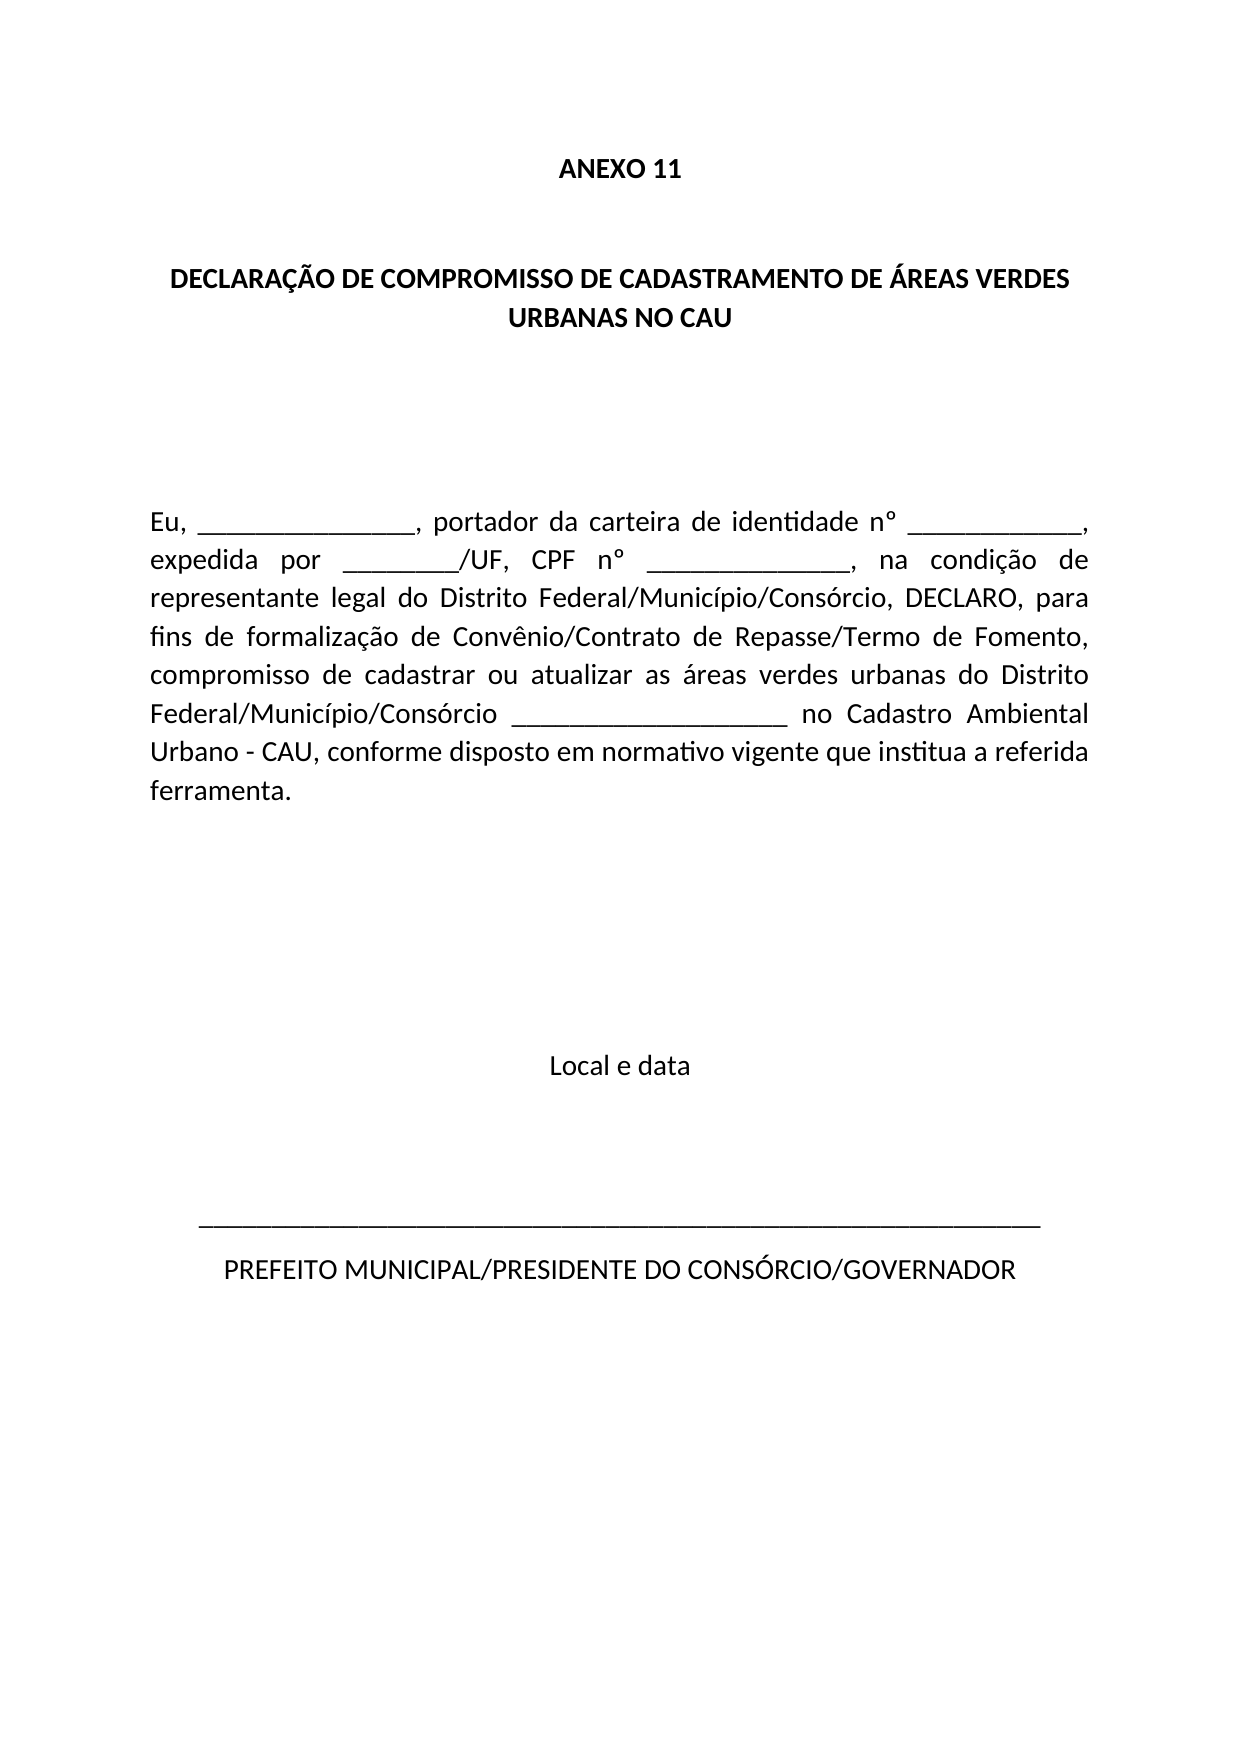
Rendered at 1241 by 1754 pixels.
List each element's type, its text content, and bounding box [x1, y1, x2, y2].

text PREFEITO MUNICIPAL/PRESIDENTE DO CONSÓRCIO/GOVERNADOR [150, 1251, 1090, 1287]
text ANEXO 11 [150, 150, 1090, 186]
text Eu, _______________, portador da carteira de identidade nº ____________, expedida por ________/UF, CPF nº ______________, na condição de representante legal do Distrito Federal/Município/Consórcio, DECLARO, para fins de formalização de Convênio/Contrato de Repasse/Termo de Fomento, compromisso de cadastrar ou atualizar as áreas verdes urbanas do Distrito Federal/Município/Consórcio ___________________ no Cadastro Ambiental Urbano - CAU, conforme disposto em normativo vigente que institua a referida ferramenta. [150, 503, 1090, 807]
text Local e data [150, 1047, 1090, 1083]
text __________________________________________________________ [150, 1196, 1090, 1232]
text DECLARAÇÃO DE COMPROMISSO DE CADASTRAMENTO DE ÁREAS VERDES URBANAS NO CAU [150, 260, 1090, 334]
